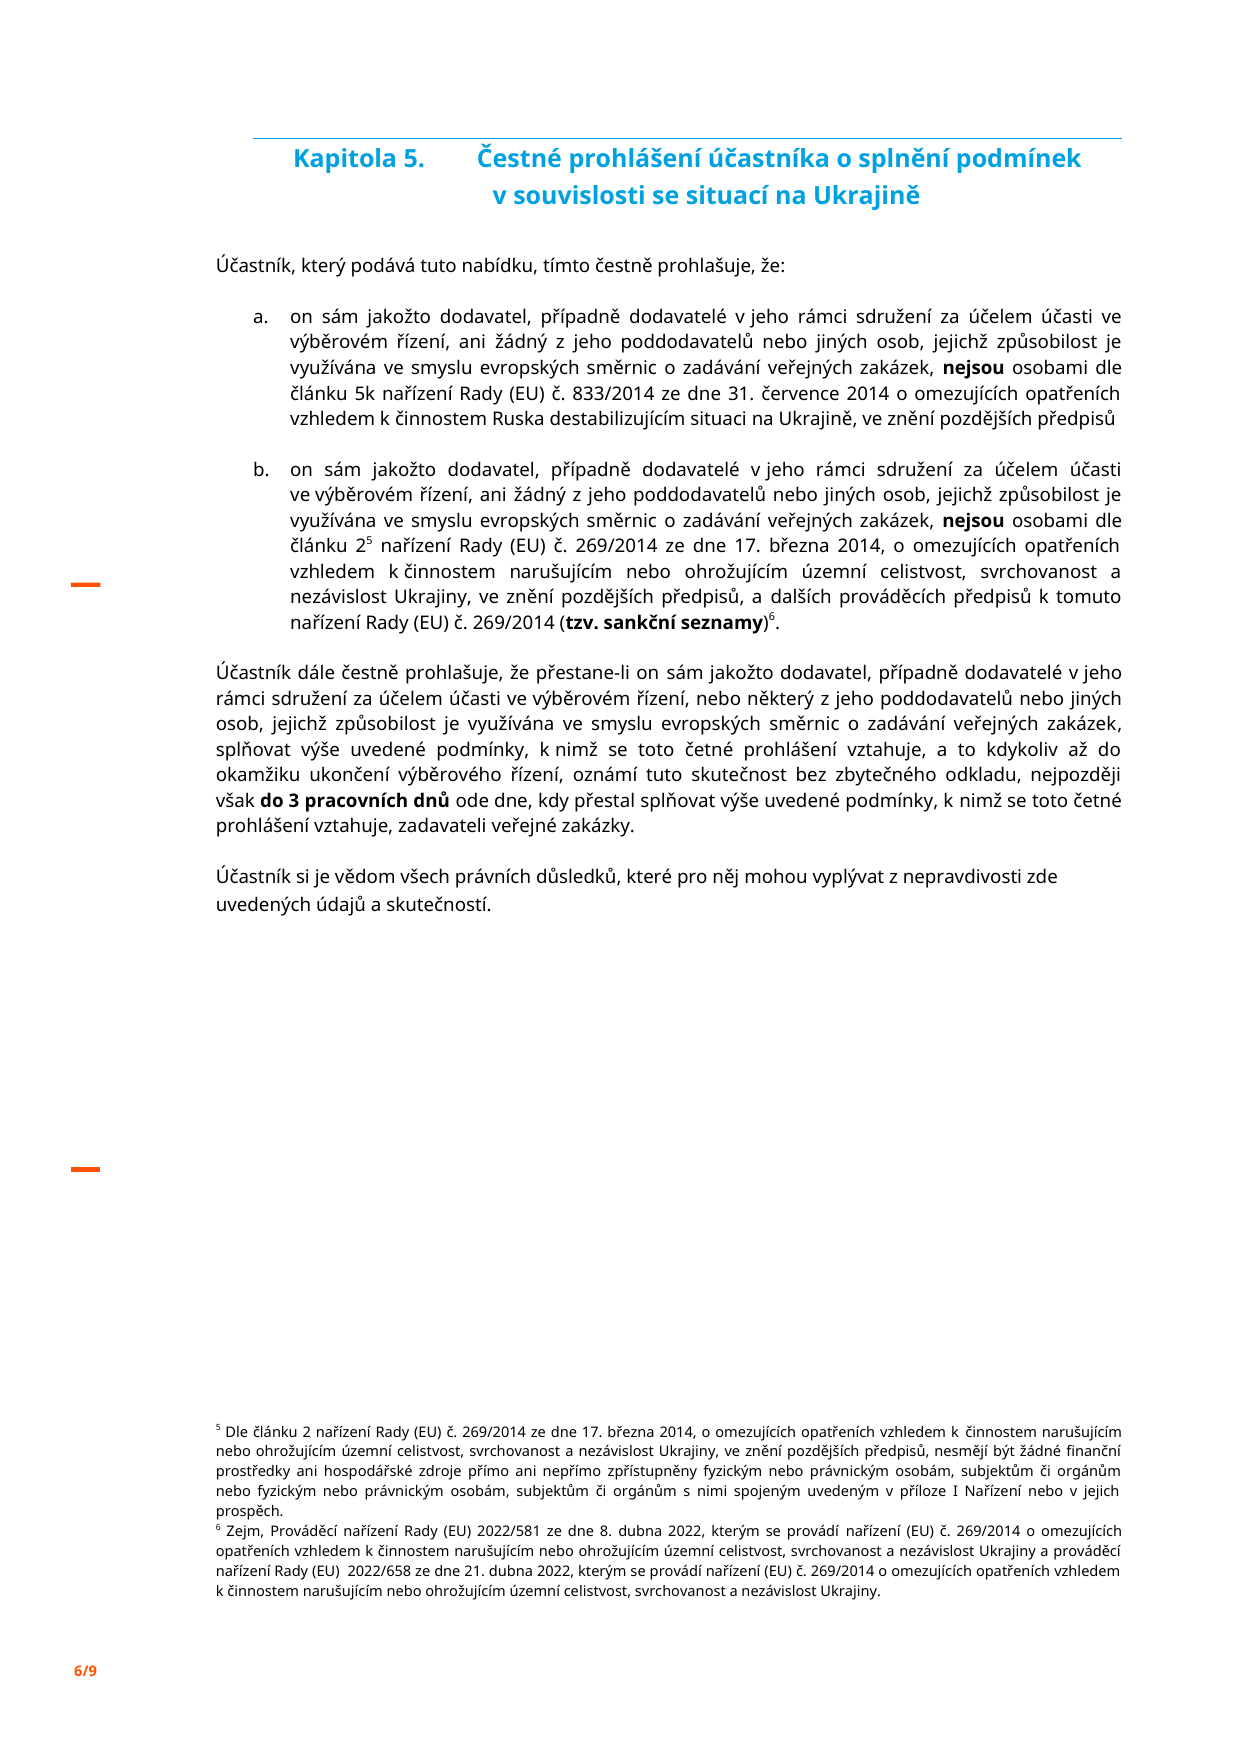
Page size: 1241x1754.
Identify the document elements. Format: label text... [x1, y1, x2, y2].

text Účastník, který podává tuto nabídku, tímto čestně prohlašuje, že: [216, 253, 1122, 278]
subtitle Čestné prohlášení účastníka o splnění podmínek v souvislosti se situací na Ukrajině [253, 139, 1122, 212]
list on sám jakožto dodavatel, případně dodavatelé v jeho rámci sdružení za účelem účasti ve výběrovém řízení, ani žádný z jeho poddodavatelů nebo jiných osob, jejichž způsobilost je využívána ve smyslu evropských směrnic o zadávání veřejných zakázek, nejsou osobami dle článku 2 nařízení Rady (EU) č. 269/2014 ze dne 17. března 2014, o omezujících opatřeních vzhledem k činnostem narušujícím nebo ohrožujícím územní celistvost, svrchovanost a nezávislost Ukrajiny, ve znění pozdějších předpisů, a dalších prováděcích předpisů k tomuto nařízení Rady (EU) č. 269/2014 (tzv. sankční seznamy). [253, 456, 1122, 634]
text Účastník si je vědom všech právních důsledků, které pro něj mohou vyplývat z nepravdivosti zde uvedených údajů a skutečností. [216, 863, 1122, 917]
text Účastník dále čestně prohlašuje, že přestane-li on sám jakožto dodavatel, případně dodavatelé v jeho rámci sdružení za účelem účasti ve výběrovém řízení, nebo některý z jeho poddodavatelů nebo jiných osob, jejichž způsobilost je využívána ve smyslu evropských směrnic o zadávání veřejných zakázek, splňovat výše uvedené podmínky, k nimž se toto četné prohlášení vztahuje, a to kdykoliv až do okamžiku ukončení výběrového řízení, oznámí tuto skutečnost bez zbytečného odkladu, nejpozději však do 3 pracovních dnů ode dne, kdy přestal splňovat výše uvedené podmínky, k nimž se toto četné prohlášení vztahuje, zadavateli veřejné zakázky. [216, 659, 1122, 838]
list on sám jakožto dodavatel, případně dodavatelé v jeho rámci sdružení za účelem účasti ve výběrovém řízení, ani žádný z jeho poddodavatelů nebo jiných osob, jejichž způsobilost je využívána ve smyslu evropských směrnic o zadávání veřejných zakázek, nejsou osobami dle článku 5k nařízení Rady (EU) č. 833/2014 ze dne 31. července 2014 o omezujících opatřeních vzhledem k činnostem Ruska destabilizujícím situaci na Ukrajině, ve znění pozdějších předpisů [253, 303, 1122, 431]
